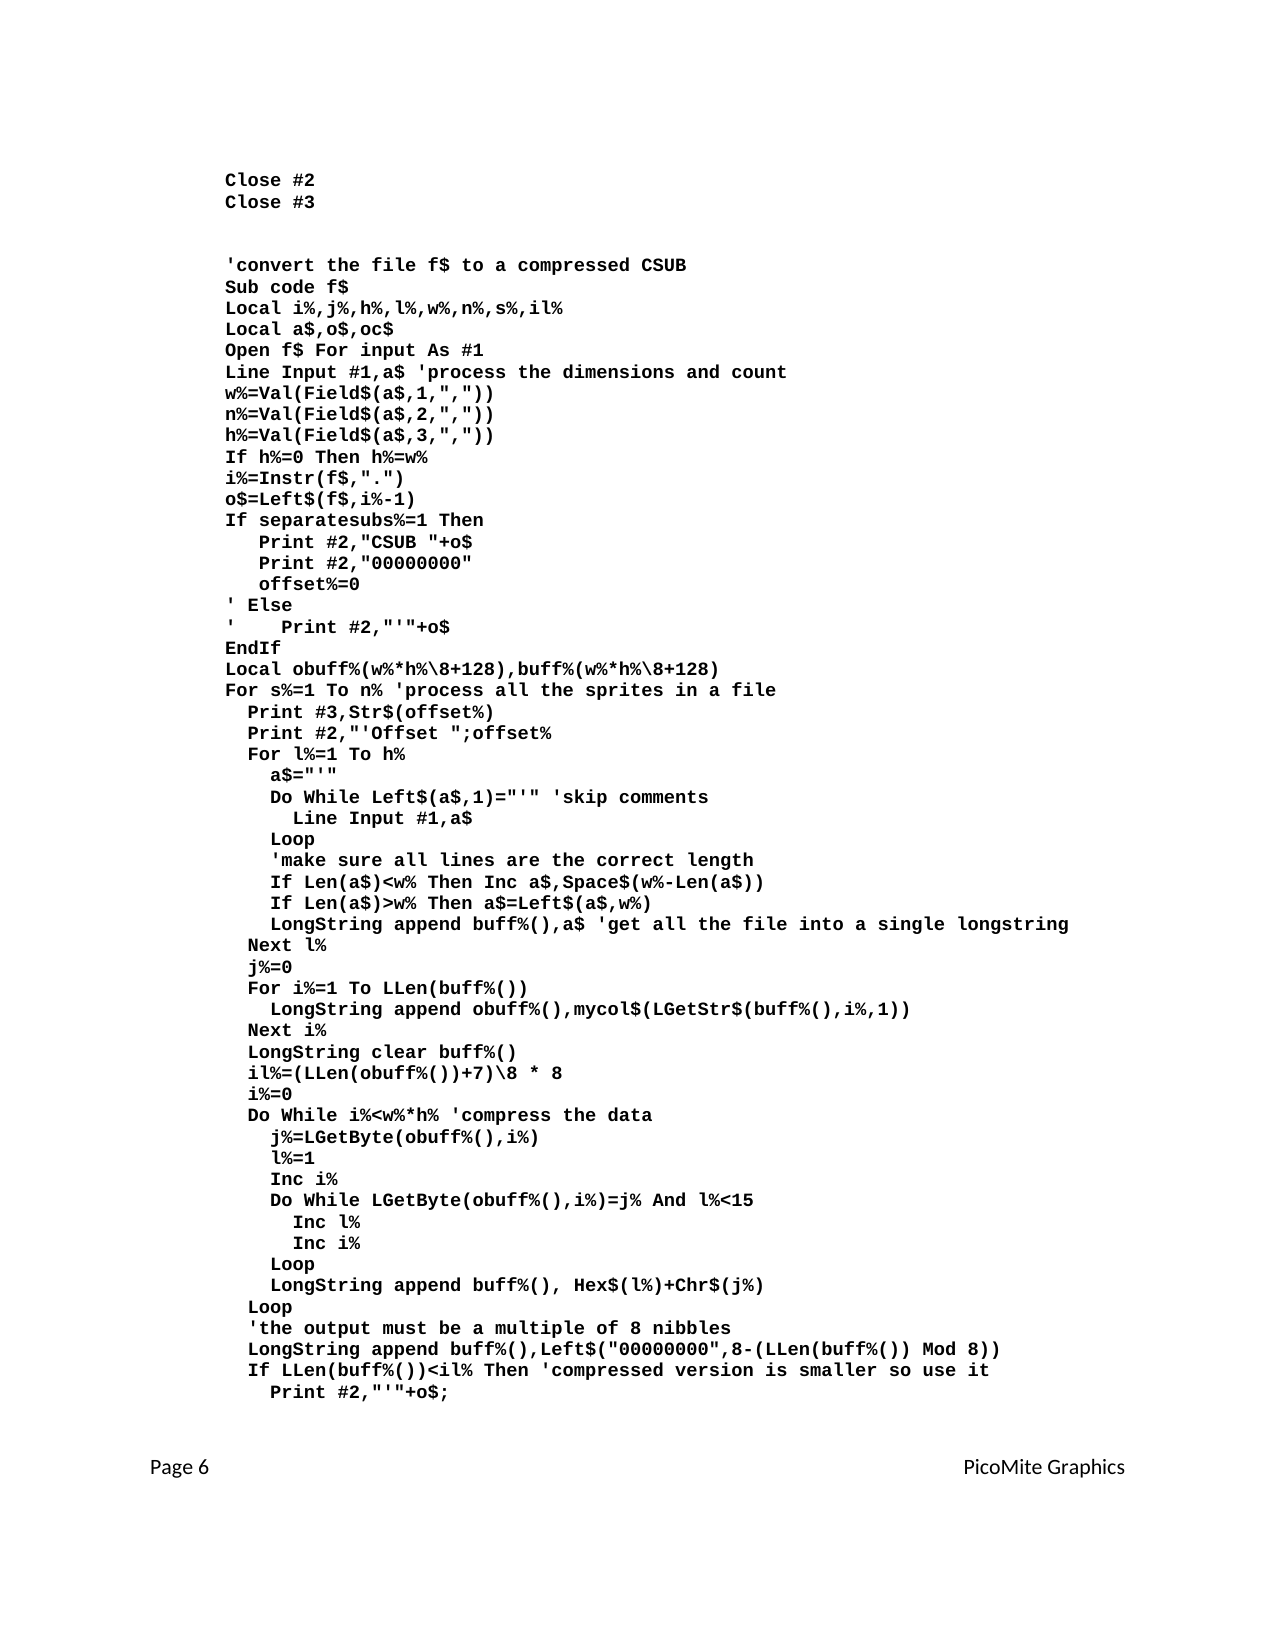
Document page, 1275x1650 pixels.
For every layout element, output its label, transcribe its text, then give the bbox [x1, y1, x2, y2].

text Loop [225, 830, 1125, 851]
text For s%=1 To n% 'process all the sprites in a file [225, 681, 1125, 702]
text i%=Instr(f$,".") [225, 469, 1125, 490]
text If separatesubs%=1 Then [225, 511, 1125, 532]
text ' Else [225, 596, 1125, 617]
text Open f$ For input As #1 [225, 341, 1125, 362]
text Sub code f$ [225, 277, 1125, 299]
text il%=(LLen(obuff%())+7)\8 * 8 [225, 1064, 1125, 1085]
text If h%=0 Then h%=w% [225, 447, 1125, 469]
text Loop [225, 1297, 1125, 1319]
text l%=1 [225, 1149, 1125, 1170]
text Print #3,Str$(offset%) [225, 702, 1125, 724]
text Inc l% [225, 1212, 1125, 1234]
text j%=LGetByte(obuff%(),i%) [225, 1127, 1125, 1149]
text o$=Left$(f$,i%-1) [225, 490, 1125, 511]
text For l%=1 To h% [225, 745, 1125, 766]
text i%=0 [225, 1085, 1125, 1106]
text Local obuff%(w%*h%\8+128),buff%(w%*h%\8+128) [225, 660, 1125, 681]
text EndIf [225, 639, 1125, 660]
text LongString append buff%(), Hex$(l%)+Chr$(j%) [225, 1276, 1125, 1297]
text Print #2,"CSUB "+o$ [225, 532, 1125, 554]
text LongString append obuff%(),mycol$(LGetStr$(buff%(),i%,1)) [225, 1000, 1125, 1021]
text Line Input #1,a$ 'process the dimensions and count [225, 362, 1125, 384]
text Next i% [225, 1021, 1125, 1042]
text Local i%,j%,h%,l%,w%,n%,s%,il% [225, 299, 1125, 320]
text Print #2,"00000000" [225, 554, 1125, 575]
text w%=Val(Field$(a$,1,",")) [225, 384, 1125, 405]
text j%=0 [225, 957, 1125, 979]
text Print #2,"'"+o$; [225, 1382, 1125, 1404]
text Close #3 [225, 192, 1125, 214]
text LongString clear buff%() [225, 1042, 1125, 1064]
text Print #2,"'Offset ";offset% [225, 724, 1125, 745]
text Do While Left$(a$,1)="'" 'skip comments [225, 787, 1125, 809]
text offset%=0 [225, 575, 1125, 596]
text a$="'" [225, 766, 1125, 787]
text LongString append buff%(),a$ 'get all the file into a single longstring [225, 915, 1125, 936]
text Do While LGetByte(obuff%(),i%)=j% And l%<15 [225, 1191, 1125, 1212]
text For i%=1 To LLen(buff%()) [225, 979, 1125, 1000]
text h%=Val(Field$(a$,3,",")) [225, 426, 1125, 447]
text Do While i%<w%*h% 'compress the data [225, 1106, 1125, 1127]
text Inc i% [225, 1234, 1125, 1255]
text Line Input #1,a$ [225, 809, 1125, 830]
text If Len(a$)<w% Then Inc a$,Space$(w%-Len(a$)) [225, 872, 1125, 894]
text n%=Val(Field$(a$,2,",")) [225, 405, 1125, 426]
text Inc i% [225, 1170, 1125, 1191]
text If Len(a$)>w% Then a$=Left$(a$,w%) [225, 894, 1125, 915]
text Close #2 [225, 171, 1125, 192]
text 'make sure all lines are the correct length [225, 851, 1125, 872]
text 'convert the file f$ to a compressed CSUB [225, 256, 1125, 277]
text 'the output must be a multiple of 8 nibbles [225, 1319, 1125, 1340]
text Loop [225, 1255, 1125, 1276]
text LongString append buff%(),Left$("00000000",8-(LLen(buff%()) Mod 8)) [225, 1340, 1125, 1361]
text If LLen(buff%())<il% Then 'compressed version is smaller so use it [225, 1361, 1125, 1382]
text ' Print #2,"'"+o$ [225, 617, 1125, 639]
text Local a$,o$,oc$ [225, 320, 1125, 341]
text Next l% [225, 936, 1125, 957]
